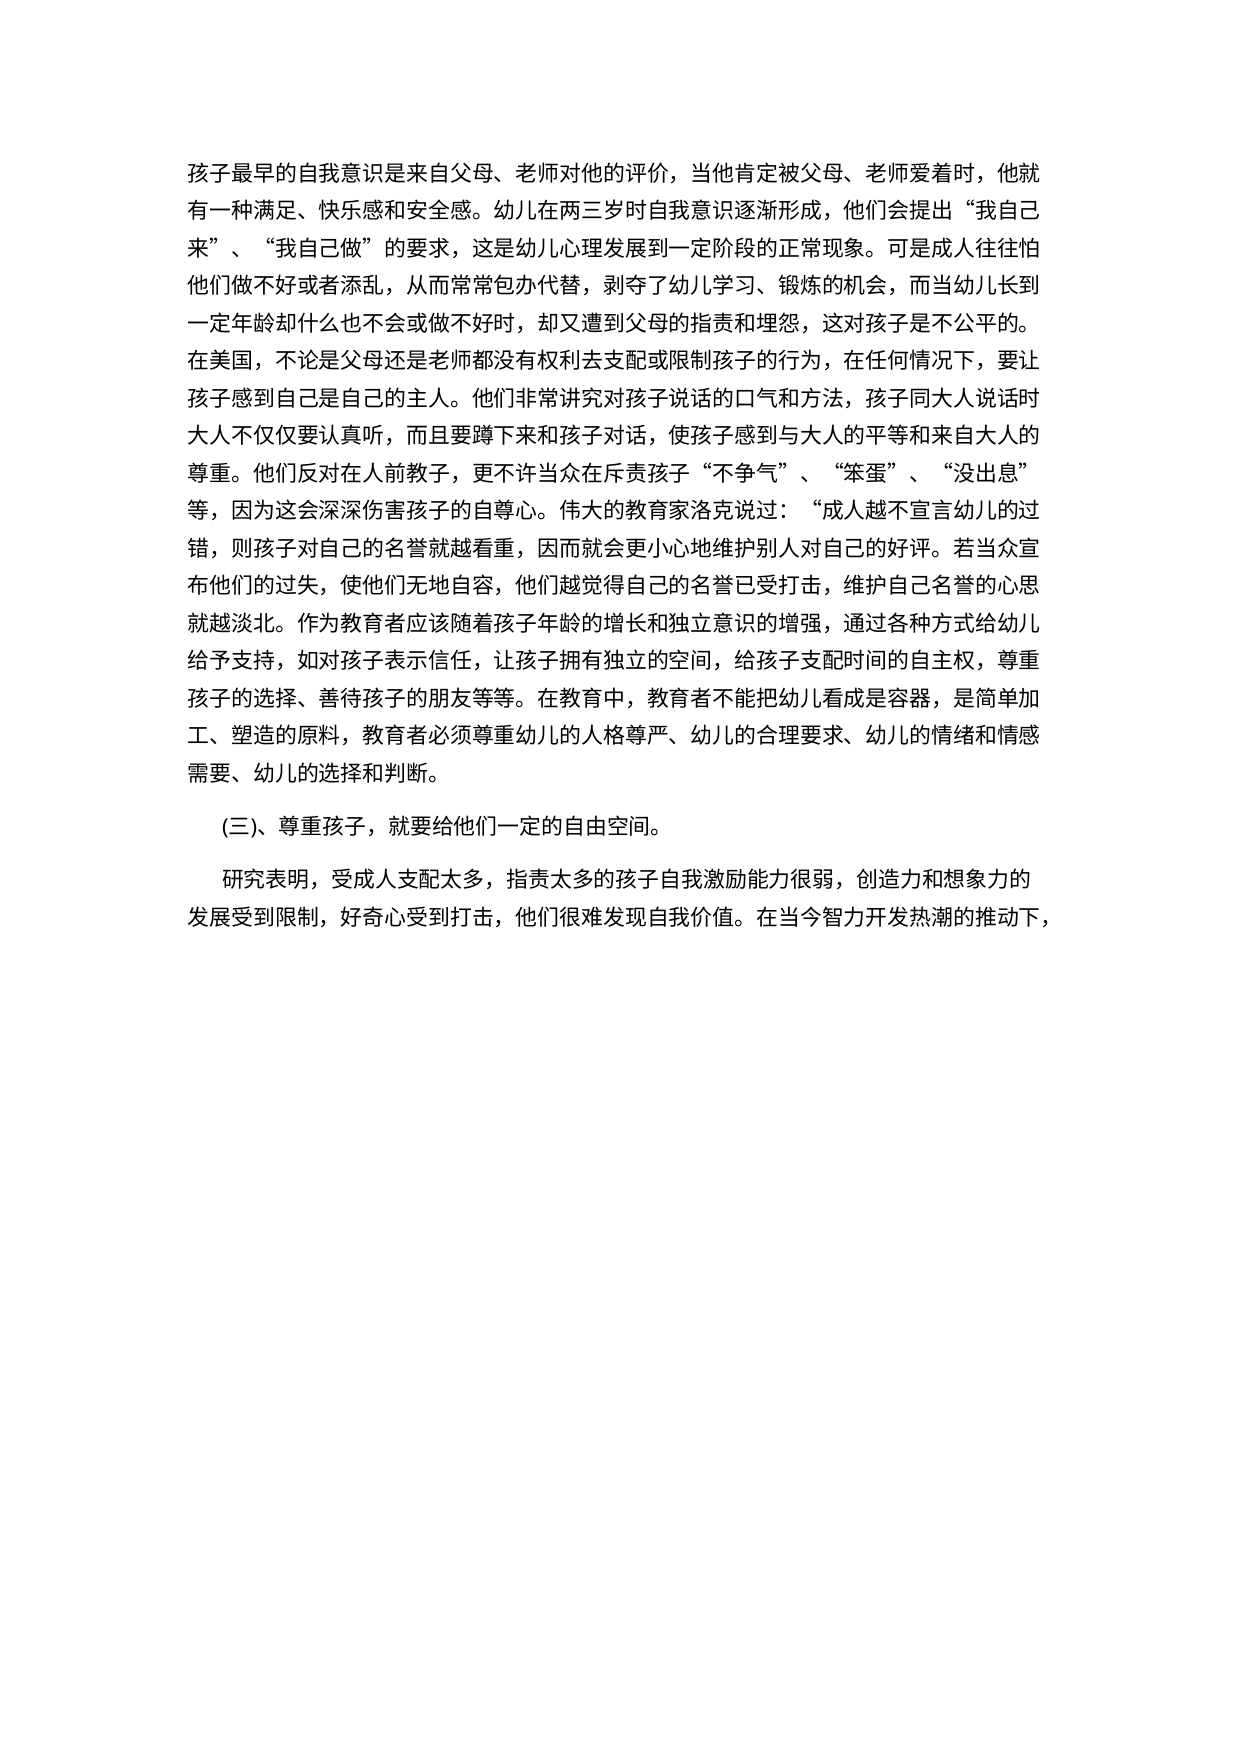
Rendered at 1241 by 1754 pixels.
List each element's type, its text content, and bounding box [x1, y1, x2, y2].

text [187, 150, 1053, 787]
text 研究表明，受成人支配太多，指责太多的孩子自我激励能力很弱，创造力和想象力的发展受到限制，好奇心受到打击，他们很难发现自我价值。在当今智力开发热潮的推动下， [187, 856, 1053, 931]
text (三)、尊重孩子，就要给他们一定的自由空间。 [187, 803, 1053, 841]
